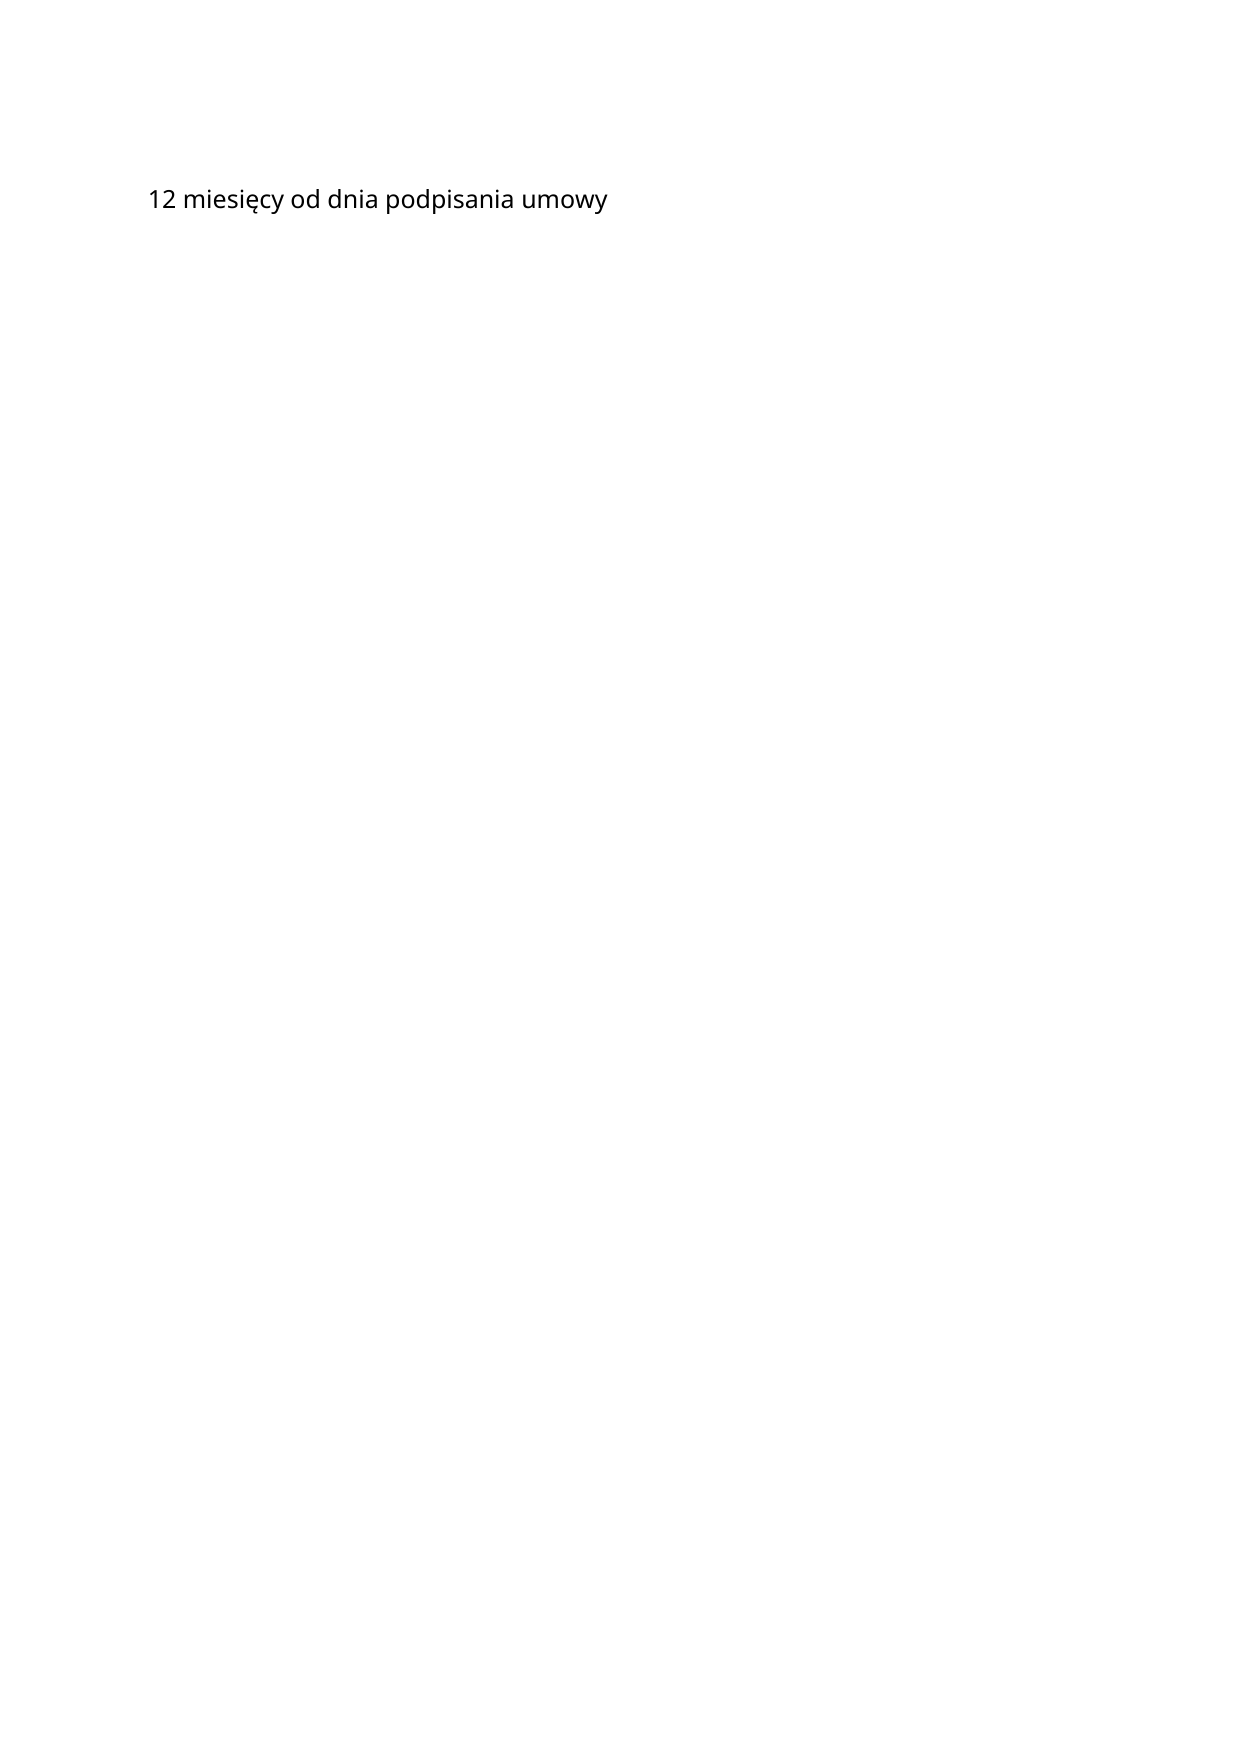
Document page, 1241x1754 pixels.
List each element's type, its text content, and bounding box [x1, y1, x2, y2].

text 12 miesięcy od dnia podpisania umowy [148, 182, 1093, 216]
